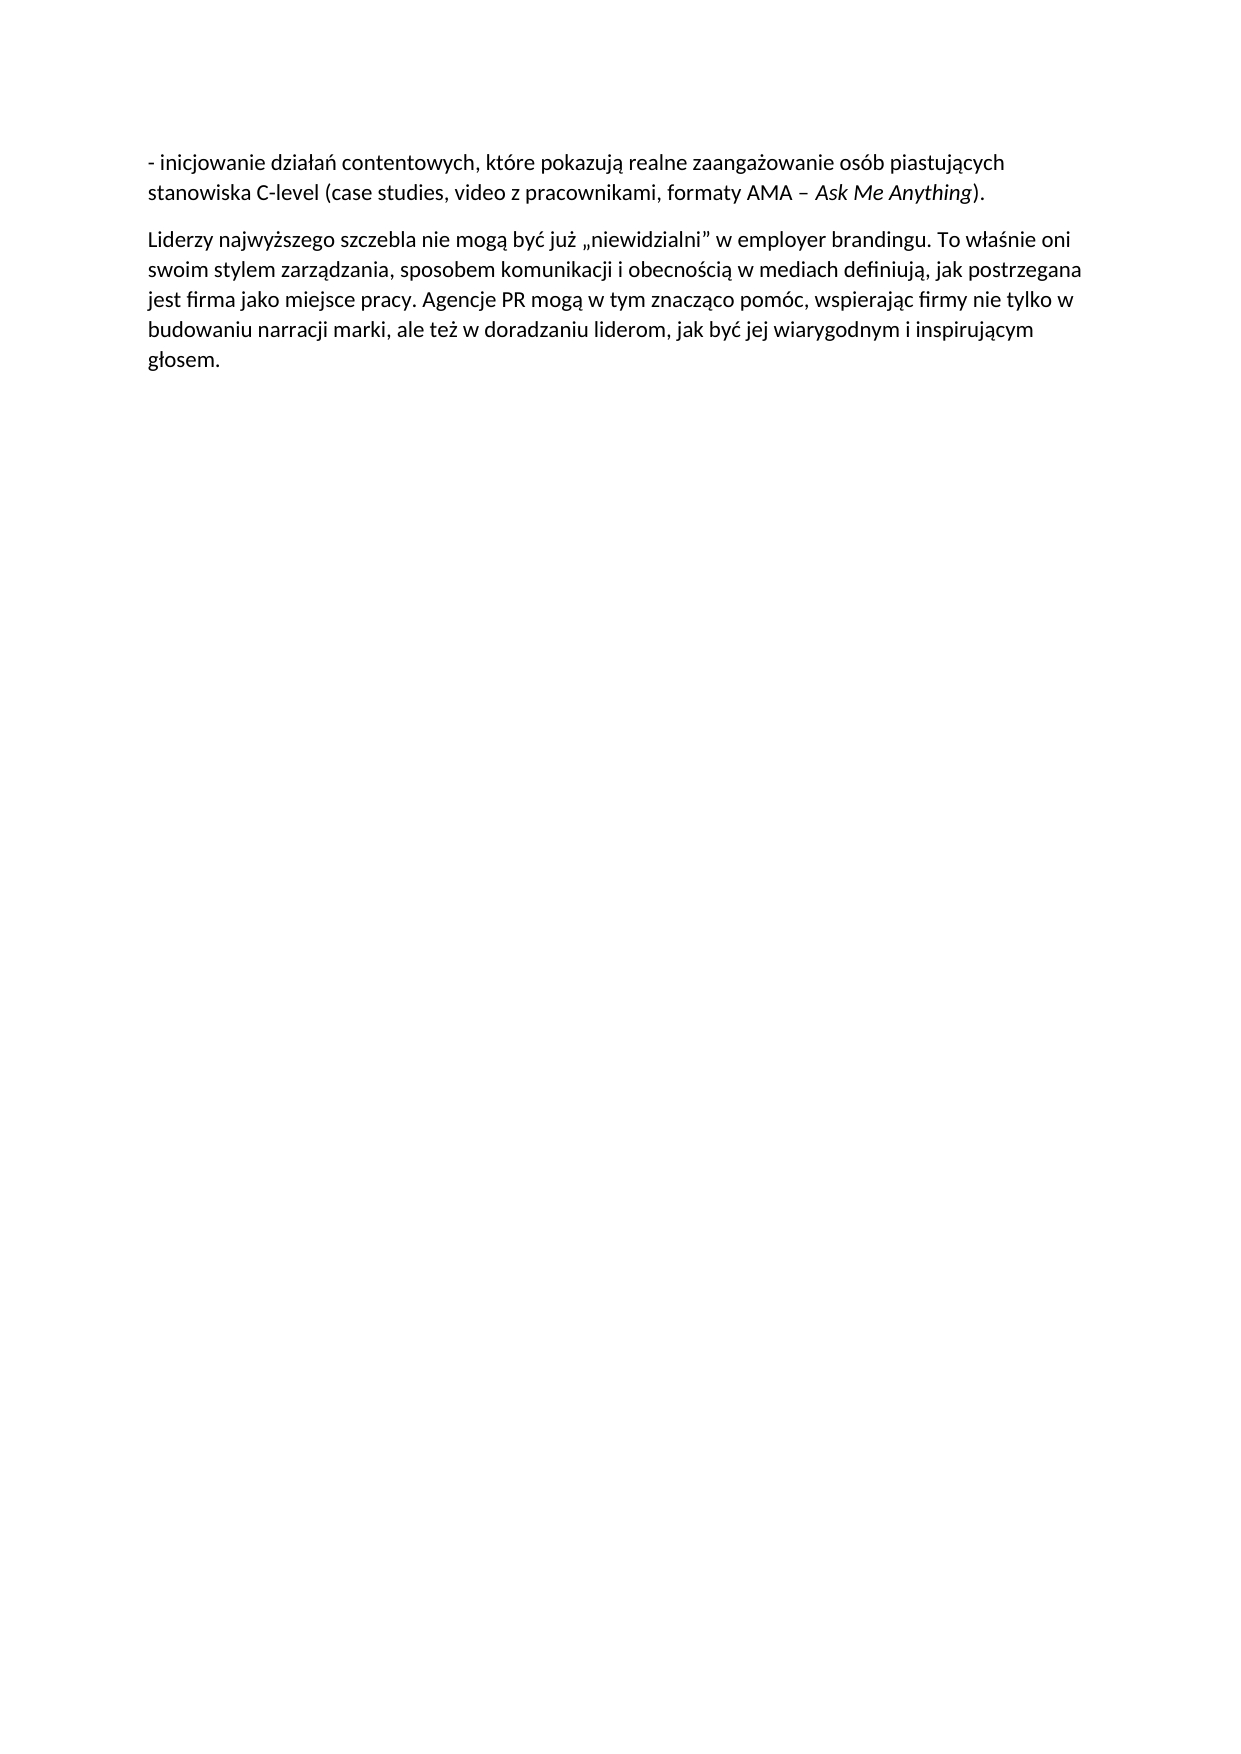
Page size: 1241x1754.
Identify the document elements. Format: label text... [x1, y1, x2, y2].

text Liderzy najwyższego szczebla nie mogą być już „niewidzialni” w employer brandingu. To właśnie oni swoim stylem zarządzania, sposobem komunikacji i obecnością w mediach definiują, jak postrzegana jest firma jako miejsce pracy. Agencje PR mogą w tym znacząco pomóc, wspierając firmy nie tylko w budowaniu narracji marki, ale też w doradzaniu liderom, jak być jej wiarygodnym i inspirującym głosem. [148, 225, 1093, 373]
text - inicjowanie działań contentowych, które pokazują realne zaangażowanie osób piastujących stanowiska C-level (case studies, video z pracownikami, formaty AMA – Ask Me Anything). [148, 148, 1093, 206]
